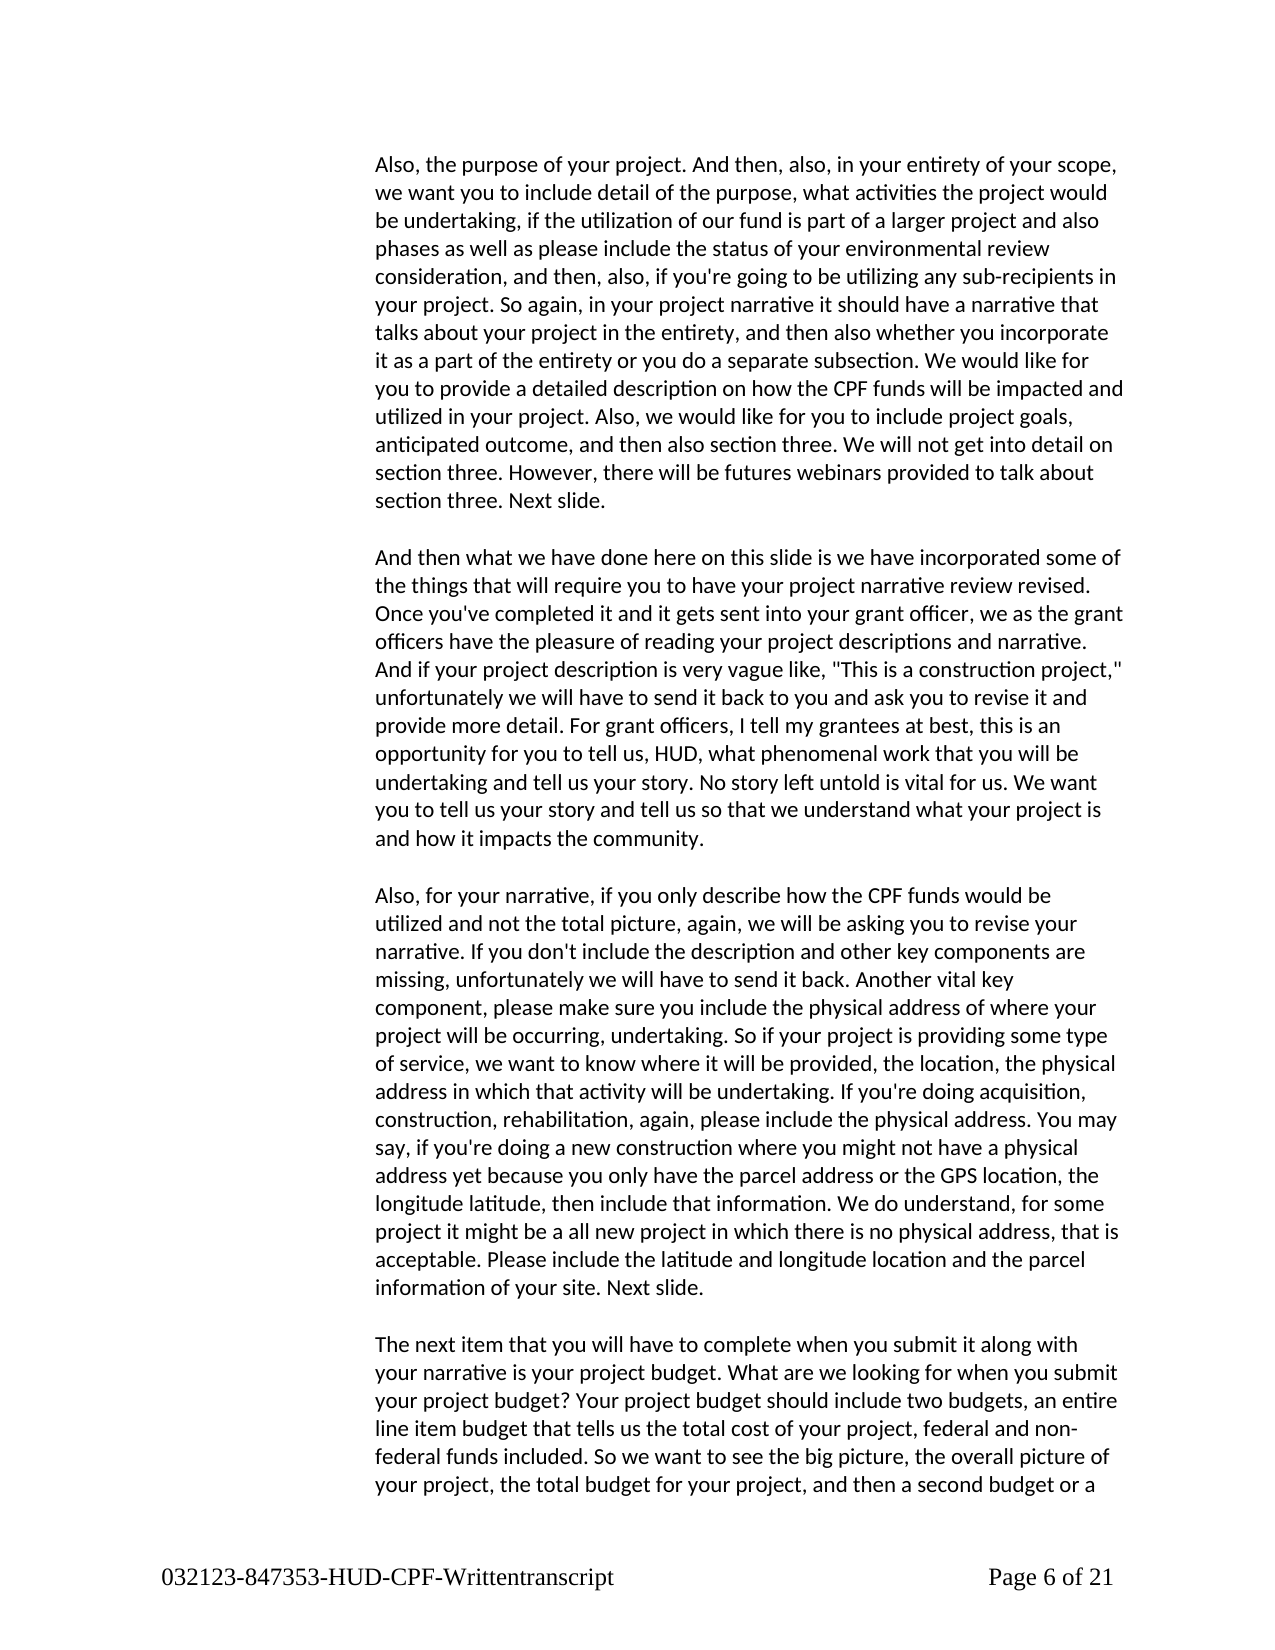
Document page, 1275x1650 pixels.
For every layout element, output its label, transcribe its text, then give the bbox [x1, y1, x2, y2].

text Also, the purpose of your project. And then, also, in your entirety of your scope, we want you to include detail of the purpose, what activities the project would be undertaking, if the utilization of our fund is part of a larger project and also phases as well as please include the status of your environmental review consideration, and then, also, if you're going to be utilizing any sub-recipients in your project. So again, in your project narrative it should have a narrative that talks about your project in the entirety, and then also whether you incorporate it as a part of the entirety or you do a separate subsection. We would like for you to provide a detailed description on how the CPF funds will be impacted and utilized in your project. Also, we would like for you to include project goals, anticipated outcome, and then also section three. We will not get into detail on section three. However, there will be futures webinars provided to talk about section three. Next slide. [150, 150, 1125, 514]
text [150, 1330, 1125, 1498]
text Also, for your narrative, if you only describe how the CPF funds would be utilized and not the total picture, again, we will be asking you to revise your narrative. If you don't include the description and other key components are missing, unfortunately we will have to send it back. Another vital key component, please make sure you include the physical address of where your project will be occurring, undertaking. So if your project is providing some type of service, we want to know where it will be provided, the location, the physical address in which that activity will be undertaking. If you're doing acquisition, construction, rehabilitation, again, please include the physical address. You may say, if you're doing a new construction where you might not have a physical address yet because you only have the parcel address or the GPS location, the longitude latitude, then include that information. We do understand, for some project it might be a all new project in which there is no physical address, that is acceptable. Please include the latitude and longitude location and the parcel information of your site. Next slide. [150, 881, 1125, 1301]
text And then what we have done here on this slide is we have incorporated some of the things that will require you to have your project narrative review revised. Once you've completed it and it gets sent into your grant officer, we as the grant officers have the pleasure of reading your project descriptions and narrative. And if your project description is very vague like, "This is a construction project," unfortunately we will have to send it back to you and ask you to revise it and provide more detail. For grant officers, I tell my grantees at best, this is an opportunity for you to tell us, HUD, what phenomenal work that you will be undertaking and tell us your story. No story left untold is vital for us. We want you to tell us your story and tell us so that we understand what your project is and how it impacts the community. [150, 543, 1125, 852]
